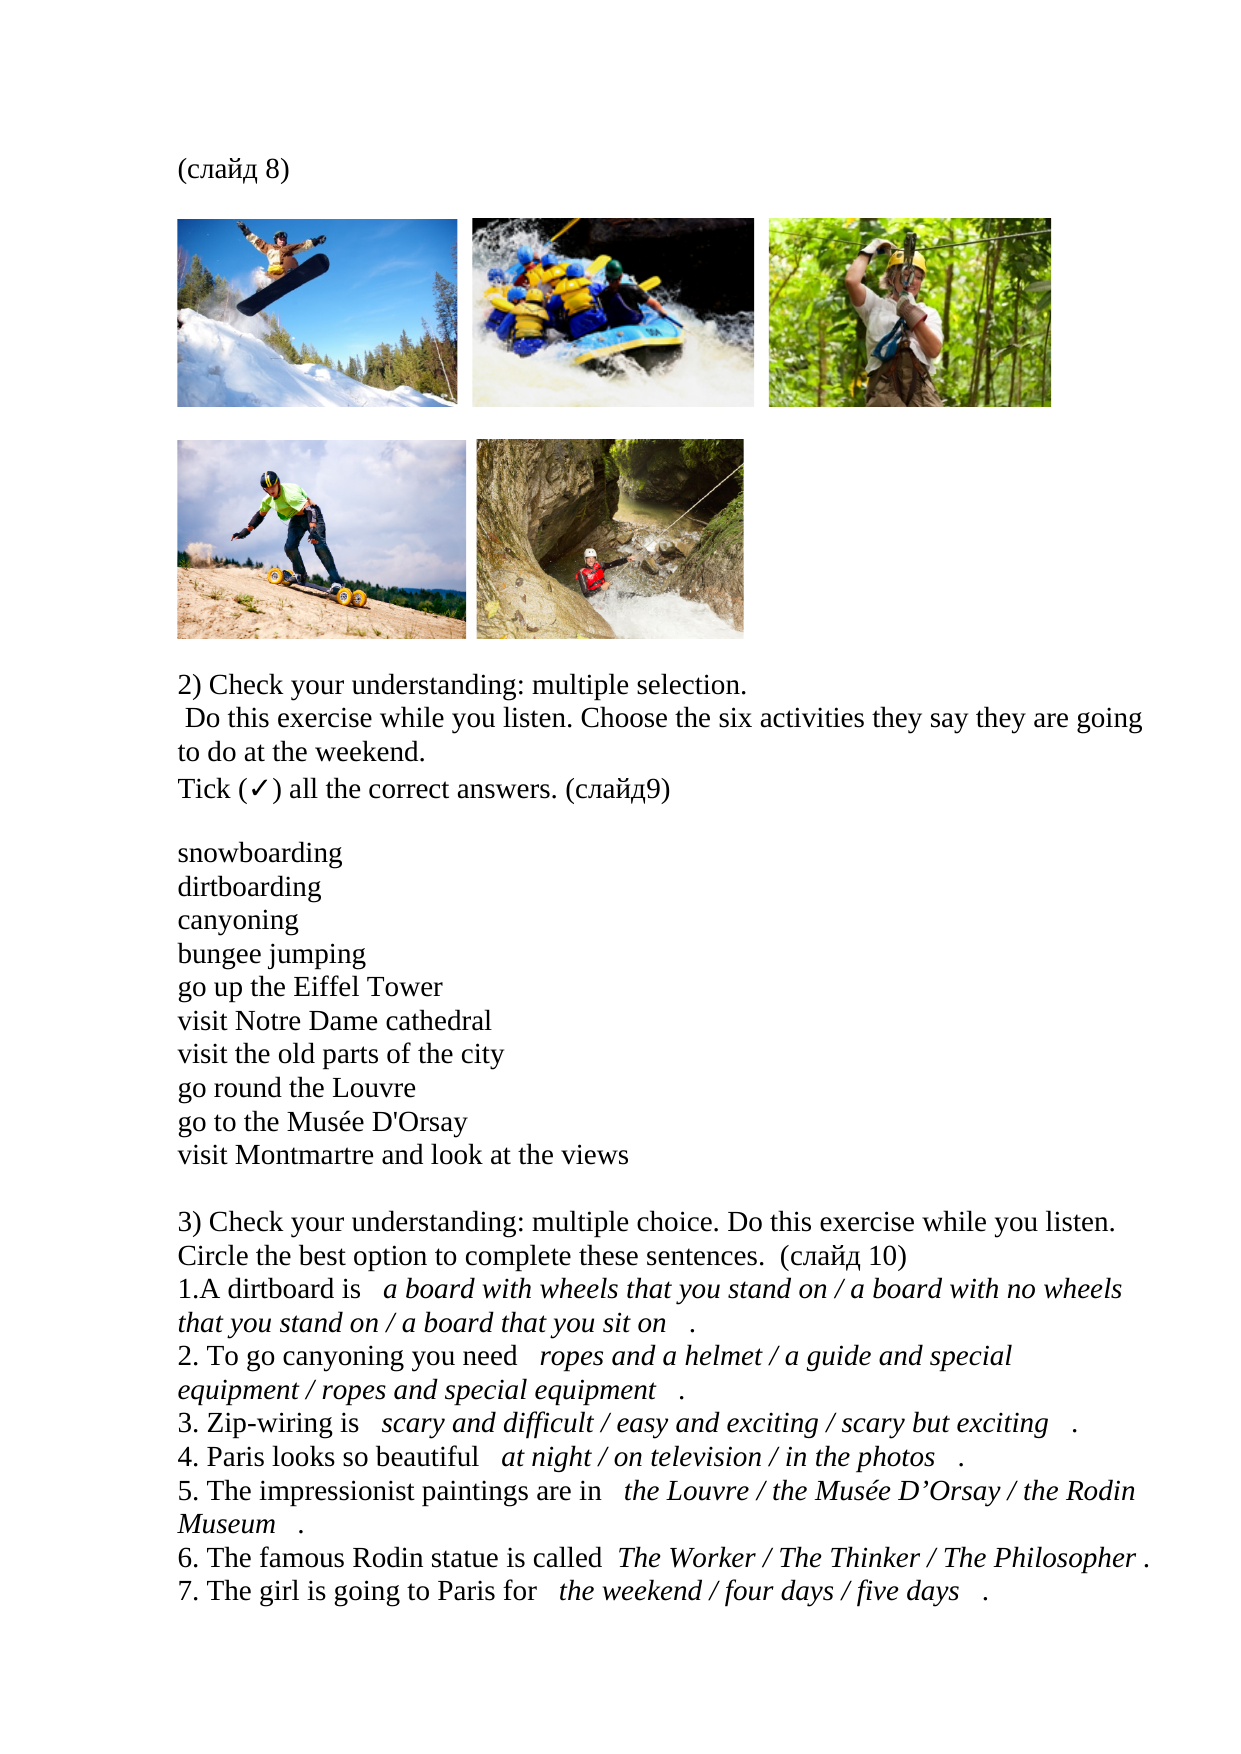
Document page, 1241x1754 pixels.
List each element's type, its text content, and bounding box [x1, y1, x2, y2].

text (слайд 8) [177, 152, 1152, 185]
text dirtboarding [177, 869, 1152, 902]
text snowboarding [177, 835, 1152, 869]
text 4. Paris looks so beautiful at night / on television / in the photos . [177, 1439, 1152, 1473]
text go to the Musée D'Orsay [177, 1104, 1152, 1137]
text bungee jumping [177, 936, 1152, 969]
text 7. The girl is going to Paris for the weekend / four days / five days . [177, 1573, 1152, 1607]
picture [177, 440, 467, 639]
text go round the Louvre [177, 1070, 1152, 1104]
text Do this exercise while you listen. Choose the six activities they say they are going to do at the weekend. [177, 701, 1152, 768]
text visit the old parts of the city [177, 1037, 1152, 1070]
text 6. The famous Rodin statue is called The Worker / The Thinker / The Philosopher . [177, 1540, 1152, 1573]
text visit Montmartre and look at the views [177, 1137, 1152, 1171]
text 2. To go canyoning you need ropes and a helmet / a guide and special equipment / ropes and special equipment . [177, 1338, 1152, 1406]
picture [476, 439, 744, 639]
text 1.A dirtboard is a board with wheels that you stand on / a board with no wheels that you stand on / a board that you sit on . [177, 1271, 1152, 1338]
text canyoning [177, 902, 1152, 936]
text 5. The impressionist paintings are in the Louvre / the Musée D’Orsay / the Rodin Museum . [177, 1473, 1152, 1540]
picture [768, 218, 1052, 407]
text visit Notre Dame cathedral [177, 1003, 1152, 1037]
text 3) Check your understanding: multiple choice. Do this exercise while you listen. Circle the best option to complete these sentences. (слайд 10) [177, 1204, 1152, 1271]
text 3. Zip-wiring is scary and difficult / easy and exciting / scary but exciting . [177, 1406, 1152, 1439]
text 2) Check your understanding: multiple selection. [177, 667, 1152, 701]
text Tick (✓) all the correct answers. (слайд9) [177, 768, 1152, 807]
text go up the Eiffel Tower [177, 969, 1152, 1003]
picture [177, 219, 458, 407]
picture [472, 218, 755, 407]
